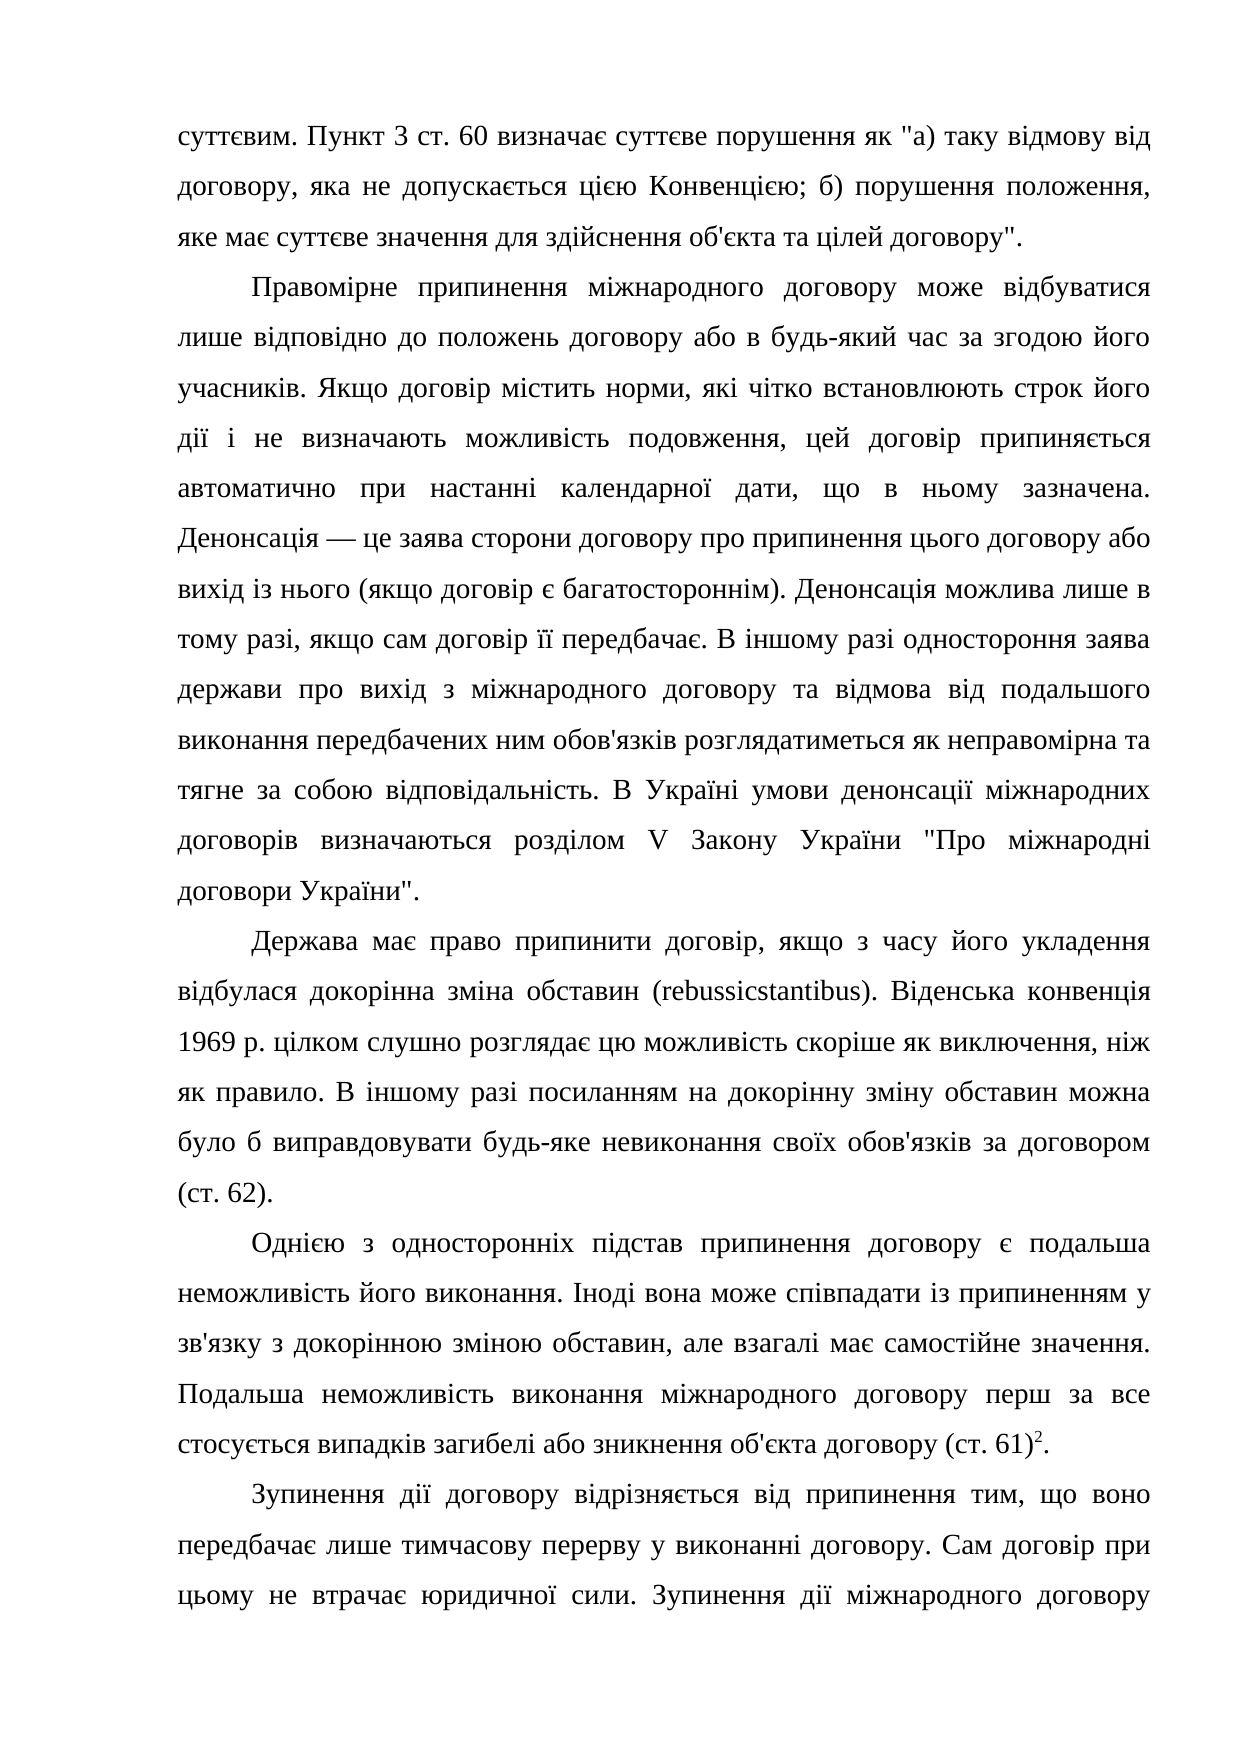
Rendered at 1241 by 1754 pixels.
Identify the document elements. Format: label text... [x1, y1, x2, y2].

text Однією з односторонніх підстав припинення договору є подальша неможливість його виконання. Іноді вона може співпадати із припиненням у зв'язку з докорінною зміною обставин, але взагалі має самостійне значення. Подальша неможливість виконання міжнародного договору перш за все стосується випадків загибелі або зникнення об'єкта договору (ст. 61)2. [177, 1225, 1152, 1460]
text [177, 1477, 1152, 1611]
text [177, 118, 1152, 252]
text Держава має право припинити договір, якщо з часу його укладення відбулася докорінна зміна обставин (rebussicstantibus). Віденська конвенція 1969 р. цілком слушно розглядає цю можливість скоріше як виключення, ніж як правило. В іншому разі посиланням на докорінну зміну обставин можна було б виправдовувати будь-яке невиконання своїх обов'язків за договором (ст. 62). [177, 923, 1152, 1208]
text Правомірне припинення міжнародного договору може відбуватися лише відповідно до положень договору або в будь-який час за згодою його учасників. Якщо договір містить норми, які чітко встановлюють строк його дії і не визначають можливість подовження, цей договір припиняється автоматично при настанні календарної дати, що в ньому зазначена. Денонсація — це заява сторони договору про припинення цього договору або вихід із нього (якщо договір є багатостороннім). Денонсація можлива лише в тому разі, якщо сам договір її передбачає. В іншому разі одностороння заява держави про вихід з міжнародного договору та відмова від подальшого виконання передбачених ним обов'язків розглядатиметься як неправомірна та тягне за собою відповідальність. В Україні умови денонсації міжнародних договорів визначаються розділом V Закону України "Про міжнародні договори України". [177, 269, 1152, 906]
